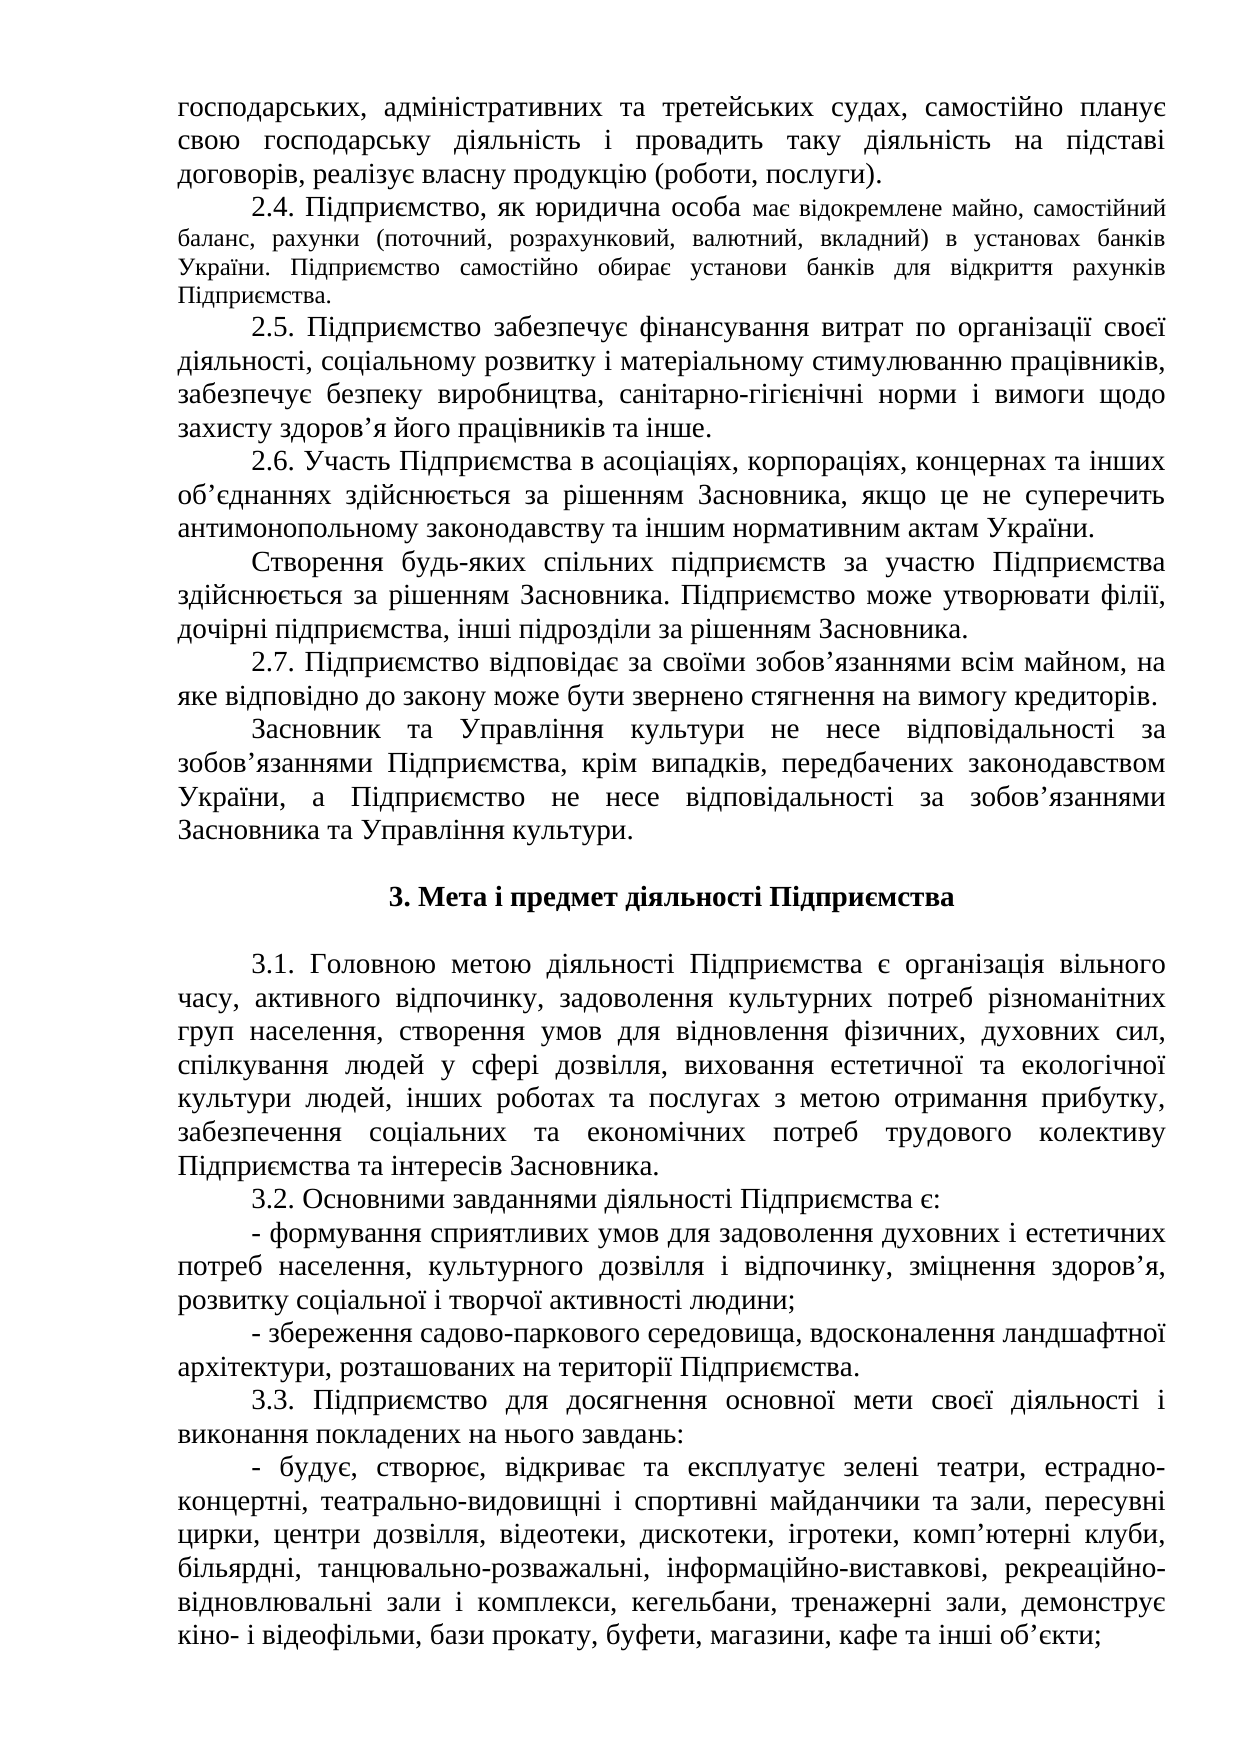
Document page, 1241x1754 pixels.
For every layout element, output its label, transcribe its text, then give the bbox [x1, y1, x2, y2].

text 3.2. Основними завданнями діяльності Підприємства є: [177, 1181, 1167, 1215]
text - збереження садово-паркового середовища, вдосконалення ландшафтної архітектури, розташованих на території Підприємства. [177, 1315, 1167, 1382]
list - будує, створює, відкриває та експлуатує зелені театри, естрадно-концертні, театрально-видовищні і спортивні майданчики та зали, пересувні цирки, центри дозвілля, відеотеки, дискотеки, ігротеки, комп’ютерні клуби, більярдні, танцювально-розважальні, інформаційно-виставкові, рекреаційно-відновлювальні зали і комплекси, кегельбани, тренажерні зали, демонструє кіно- і відеофільми, бази прокату, буфети, магазини, кафе та інші об’єкти; [177, 1449, 1167, 1651]
text 3. Мета і предмет діяльності Підприємства [177, 879, 1167, 913]
text 3.1. Головною метою діяльності Підприємства є організація вільного часу, активного відпочинку, задоволення культурних потреб різноманітних груп населення, створення умов для відновлення фізичних, духовних сил, спілкування людей у сфері дозвілля, виховання естетичної та екологічної культури людей, інших роботах та послугах з метою отримання прибутку, забезпечення соціальних та економічних потреб трудового колективу Підприємства та інтересів Засновника. [177, 946, 1167, 1181]
text 3.3. Підприємство для досягнення основної мети своєї діяльності і виконання покладених на нього завдань: [177, 1382, 1167, 1449]
text 2.6. Участь Підприємства в асоціаціях, корпораціях, концернах та інших об’єднаннях здійснюється за рішенням Засновника, якщо це не суперечить антимонопольному законодавству та іншим нормативним актам України. [177, 443, 1167, 544]
text 2.7. Підприємство відповідає за своїми зобов’язаннями всім майном, на яке відповідно до закону може бути звернено стягнення на вимогу кредиторів. [177, 644, 1167, 712]
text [177, 89, 1167, 189]
text 2.4. Підприємство, як юридична особа має відокремлене майно, самостійний баланс, рахунки (поточний, розрахунковий, валютний, вкладний) в установах банків України. Підприємство самостійно обирає установи банків для відкриття рахунків Підприємства. [177, 189, 1167, 309]
text Засновник та Управління культури не несе відповідальності за зобов’язаннями Підприємства, крім випадків, передбачених законодавством України, а Підприємство не несе відповідальності за зобов’язаннями Засновника та Управління культури. [177, 712, 1167, 846]
text Створення будь-яких спільних підприємств за участю Підприємства здійснюється за рішенням Засновника. Підприємство може утворювати філії, дочірні підприємства, інші підрозділи за рішенням Засновника. [177, 544, 1167, 644]
text 2.5. Підприємство забезпечує фінансування витрат по організації своєї діяльності, соціальному розвитку і матеріальному стимулюванню працівників, забезпечує безпеку виробництва, санітарно-гігієнічні норми і вимоги щодо захисту здоров’я його працівників та інше. [177, 309, 1167, 443]
text - формування сприятливих умов для задоволення духовних і естетичних потреб населення, культурного дозвілля і відпочинку, зміцнення здоров’я, розвитку соціальної і творчої активності людини; [177, 1215, 1167, 1315]
